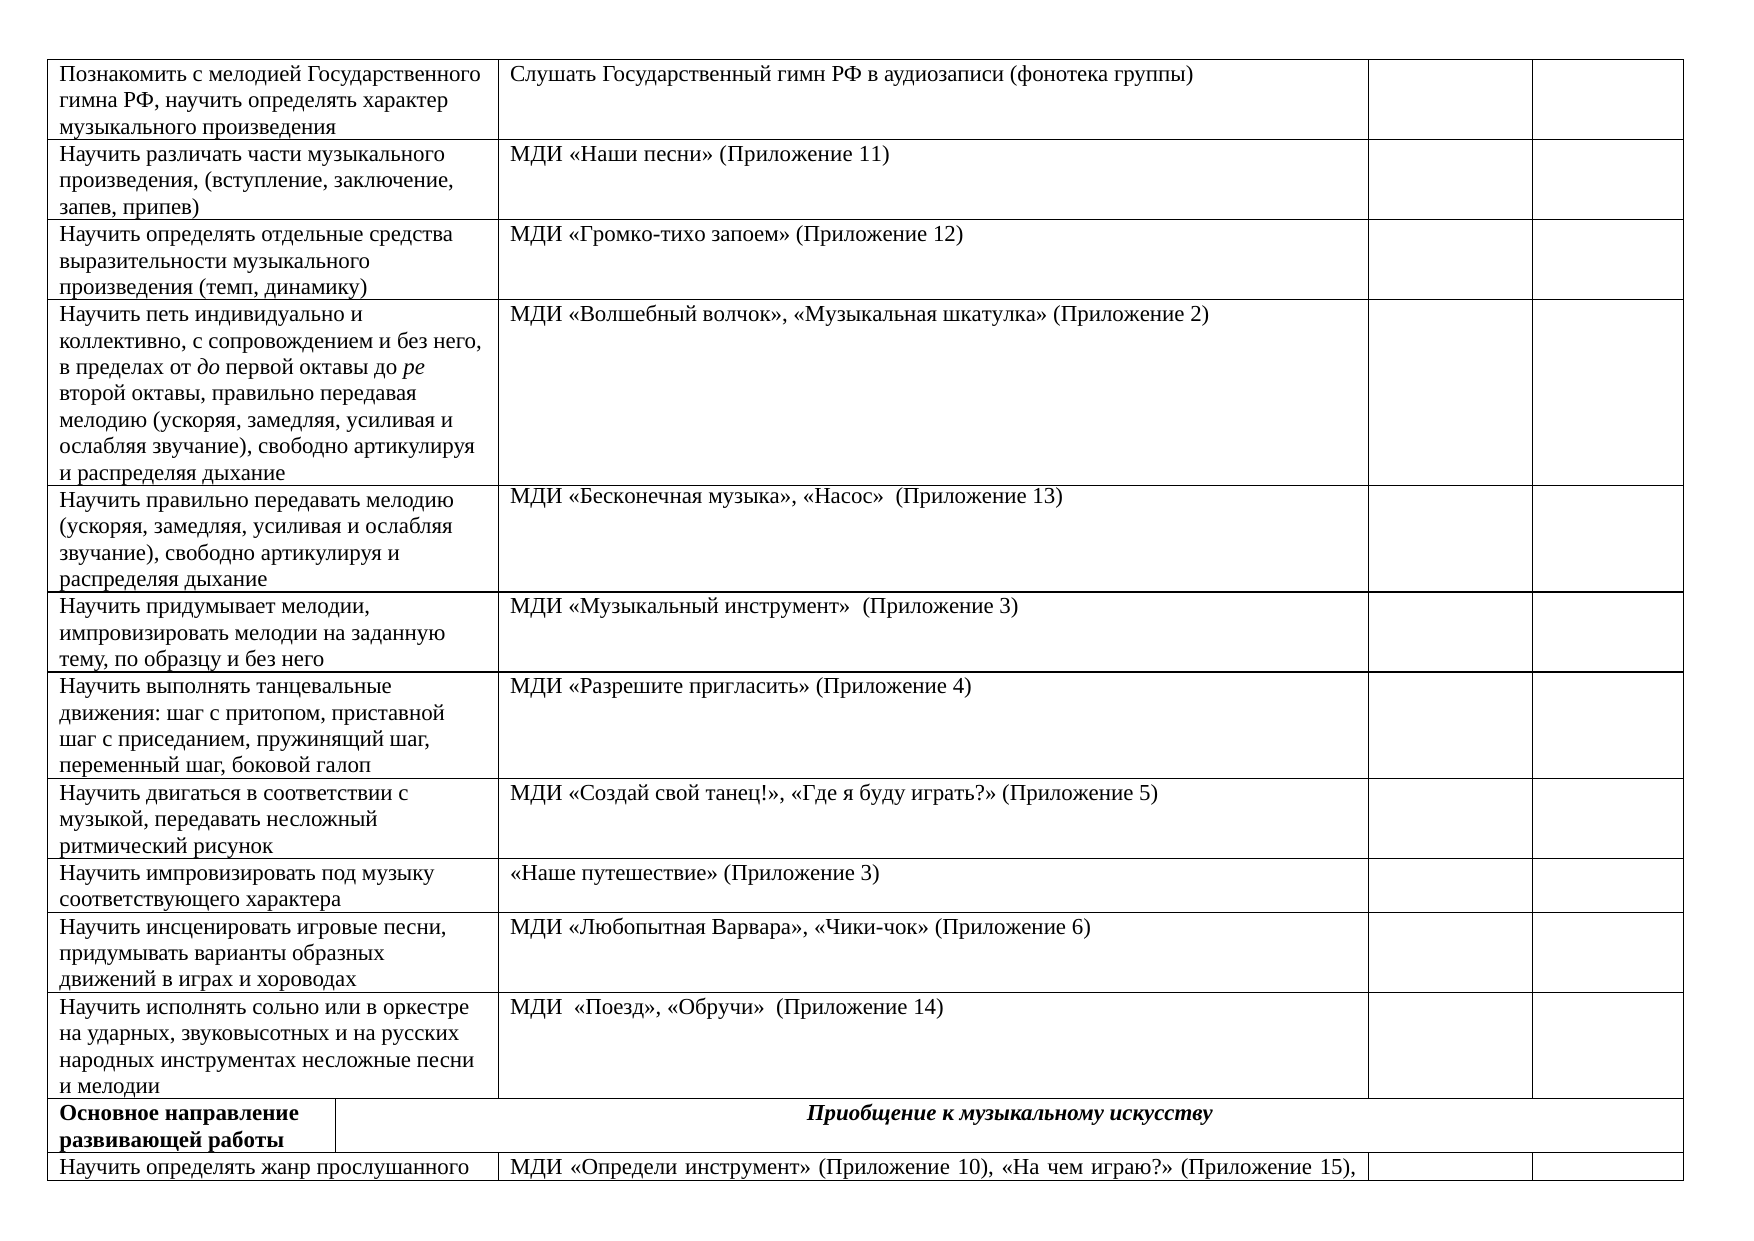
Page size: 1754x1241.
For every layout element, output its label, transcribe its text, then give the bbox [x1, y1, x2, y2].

table_cell [1533, 993, 1683, 1098]
table_cell [1369, 140, 1532, 219]
table_cell Научить правильно передавать мелодию (ускоряя, замедляя, усиливая и ослабляя звучание), свободно артикулируя и распределяя дыхание [48, 486, 498, 591]
table_cell Научить различать части музыкального произведения, (вступление, заключение, запев, припев) [48, 140, 498, 219]
table_cell [1533, 779, 1683, 858]
table_cell [1369, 673, 1532, 778]
table_cell [1533, 60, 1683, 139]
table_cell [48, 1153, 498, 1179]
table_cell [1533, 486, 1683, 591]
table_cell МДИ «Музыкальный инструмент» (Приложение 3) [499, 593, 1368, 671]
table_cell МДИ «Поезд», «Обручи» (Приложение 14) [499, 993, 1368, 1098]
table_cell [1533, 859, 1683, 912]
table_cell МДИ «Разрешите пригласить» (Приложение 4) [499, 673, 1368, 778]
table_cell МДИ «Громко-тихо запоем» (Приложение 12) [499, 220, 1368, 299]
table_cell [499, 1153, 1368, 1179]
table_cell [1533, 593, 1683, 671]
table_cell [1369, 300, 1532, 485]
table_cell [1533, 1153, 1683, 1179]
table_cell МДИ «Бесконечная музыка», «Насос» (Приложение 13) [499, 486, 1368, 591]
table_cell [1533, 140, 1683, 219]
table_cell [1369, 486, 1532, 591]
table_cell [1369, 993, 1532, 1098]
table_cell [1369, 1153, 1532, 1179]
table_cell Научить исполнять сольно или в оркестре на ударных, звуковысотных и на русских народных инструментах несложные песни и мелодии [48, 993, 498, 1098]
table_cell МДИ «Волшебный волчок», «Музыкальная шкатулка» (Приложение 2) [499, 300, 1368, 485]
table_cell «Наше путешествие» (Приложение 3) [499, 859, 1368, 912]
table_cell Научить определять отдельные средства выразительности музыкального произведения (темп, динамику) [48, 220, 498, 299]
table_cell [1533, 220, 1683, 299]
table_cell МДИ «Наши песни» (Приложение 11) [499, 140, 1368, 219]
table_cell Приобщение к музыкальному искусству [336, 1099, 1683, 1152]
table_cell [1369, 220, 1532, 299]
table_cell [1533, 673, 1683, 778]
table_cell Научить импровизировать под музыку соответствующего характера [48, 859, 498, 912]
table_cell [1369, 593, 1532, 671]
table_cell Научить выполнять танцевальные движения: шаг с притопом, приставной шаг с приседанием, пружинящий шаг, переменный шаг, боковой галоп [48, 673, 498, 778]
table_cell [1369, 859, 1532, 912]
table_cell [1369, 779, 1532, 858]
table_cell Научить придумывает мелодии, импровизировать мелодии на заданную тему, по образцу и без него [48, 593, 498, 671]
table_cell Научить инсценировать игровые песни, придумывать варианты образных движений в играх и хороводах [48, 913, 498, 992]
table_cell Научить двигаться в соответствии с музыкой, передавать несложный ритмический рисунок [48, 779, 498, 858]
table_cell МДИ «Создай свой танец!», «Где я буду играть?» (Приложение 5) [499, 779, 1368, 858]
table_cell Основное направление развивающей работы [48, 1099, 335, 1152]
table_cell Познакомить с мелодией Государственного гимна РФ, научить определять характер музыкального произведения [48, 60, 498, 139]
table_cell [1369, 913, 1532, 992]
table_cell [1369, 60, 1532, 139]
table_cell [1533, 913, 1683, 992]
table_cell [1533, 300, 1683, 485]
table_cell МДИ «Любопытная Варвара», «Чики-чок» (Приложение 6) [499, 913, 1368, 992]
table_cell Научить петь индивидуально и коллективно, с сопровождением и без него, в пределах от до первой октавы до ре второй октавы, правильно передавая мелодию (ускоряя, замедляя, усиливая и ослабляя звучание), свободно артикулируя и распределяя дыхание [48, 300, 498, 485]
table_cell Слушать Государственный гимн РФ в аудиозаписи (фонотека группы) [499, 60, 1368, 139]
